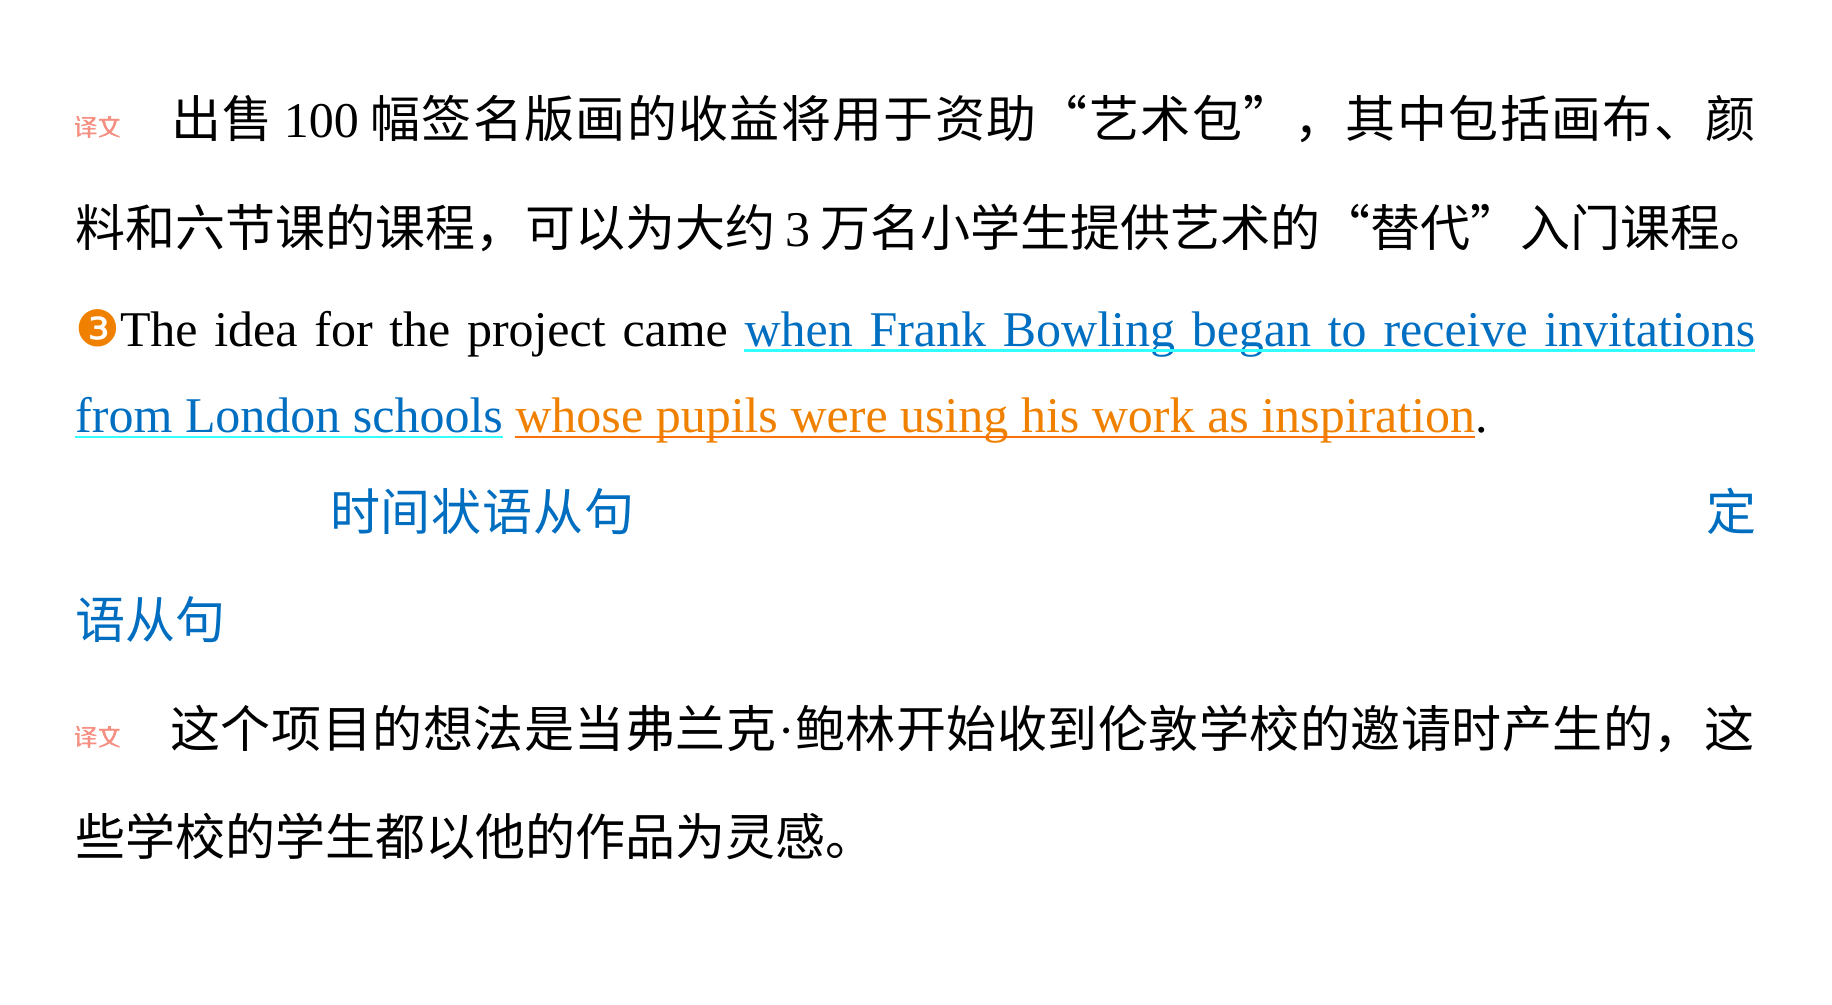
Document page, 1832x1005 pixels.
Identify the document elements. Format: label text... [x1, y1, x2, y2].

text 时间状语从句 定语从句 [75, 472, 1756, 653]
picture [75, 116, 120, 138]
picture [75, 726, 120, 748]
text ❸The idea for the project came when Frank Bowling began to receive invitations from London schools whose pupils were using his work as inspiration. [75, 297, 1756, 443]
text 出售100幅签名版画的收益将用于资助“艺术包”，其中包括画布、颜料和六节课的课程，可以为大约3万名小学生提供艺术的“替代”入门课程。 [75, 79, 1756, 261]
text 这个项目的想法是当弗兰克·鲍林开始收到伦敦学校的邀请时产生的，这些学校的学生都以他的作品为灵感。 [75, 689, 1756, 870]
